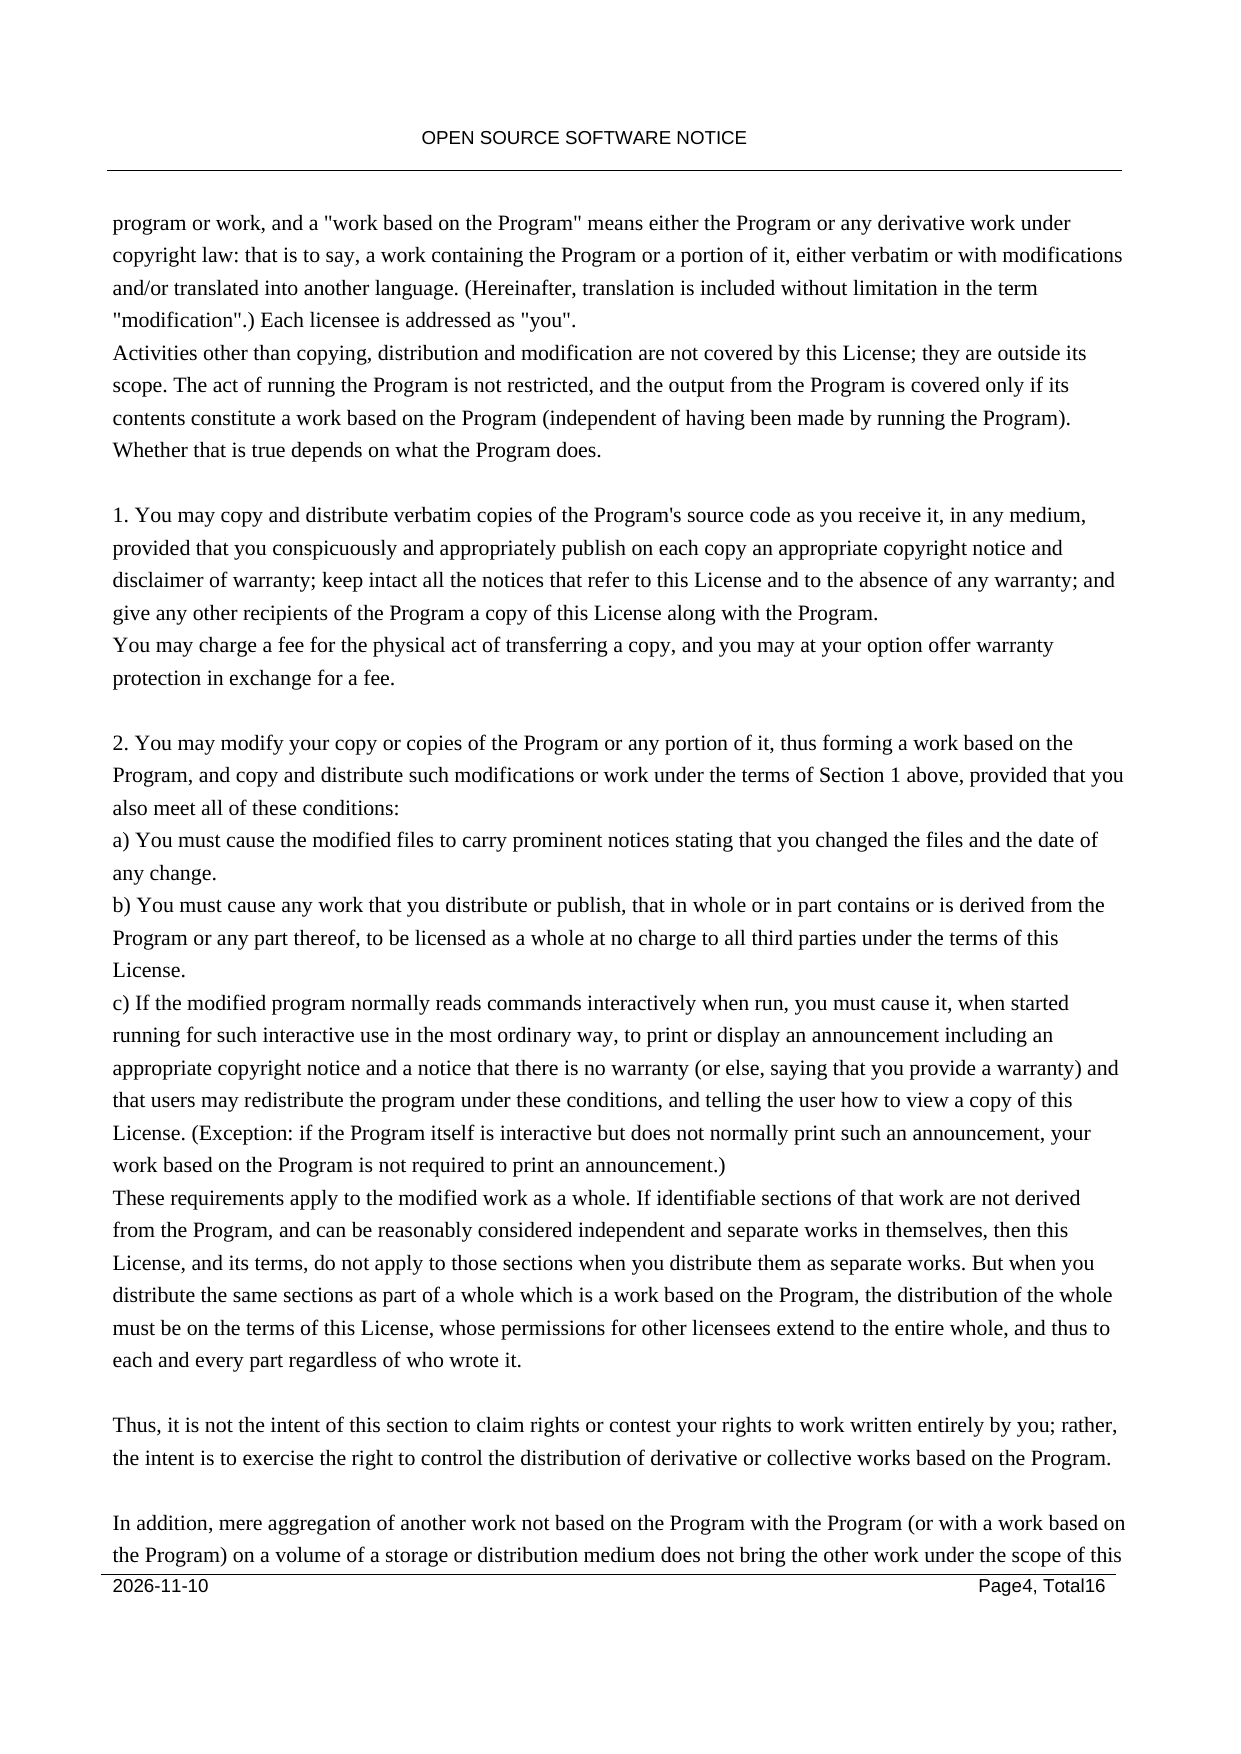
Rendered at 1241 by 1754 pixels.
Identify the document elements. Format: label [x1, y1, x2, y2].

text [112, 206, 1128, 1571]
